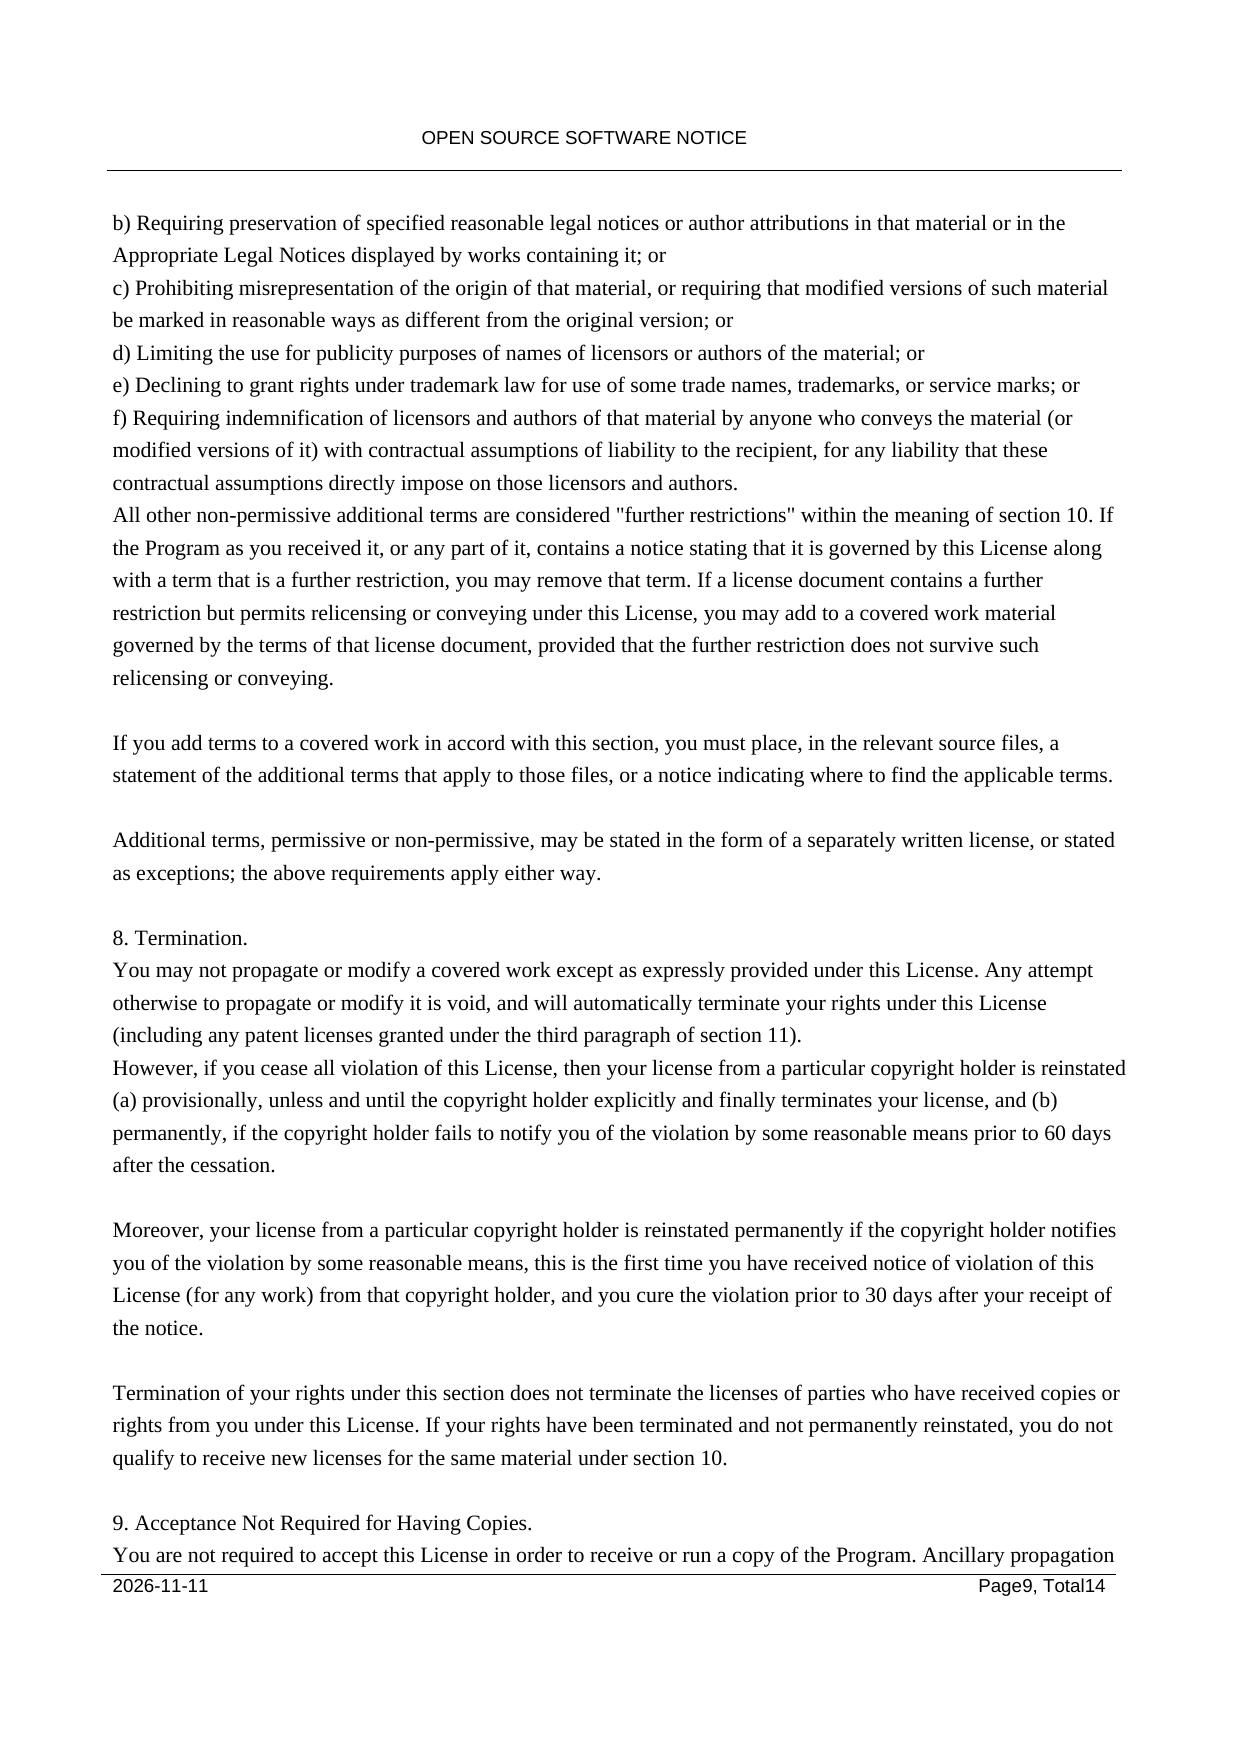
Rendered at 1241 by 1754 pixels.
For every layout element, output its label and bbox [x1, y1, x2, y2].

text [112, 206, 1128, 1571]
